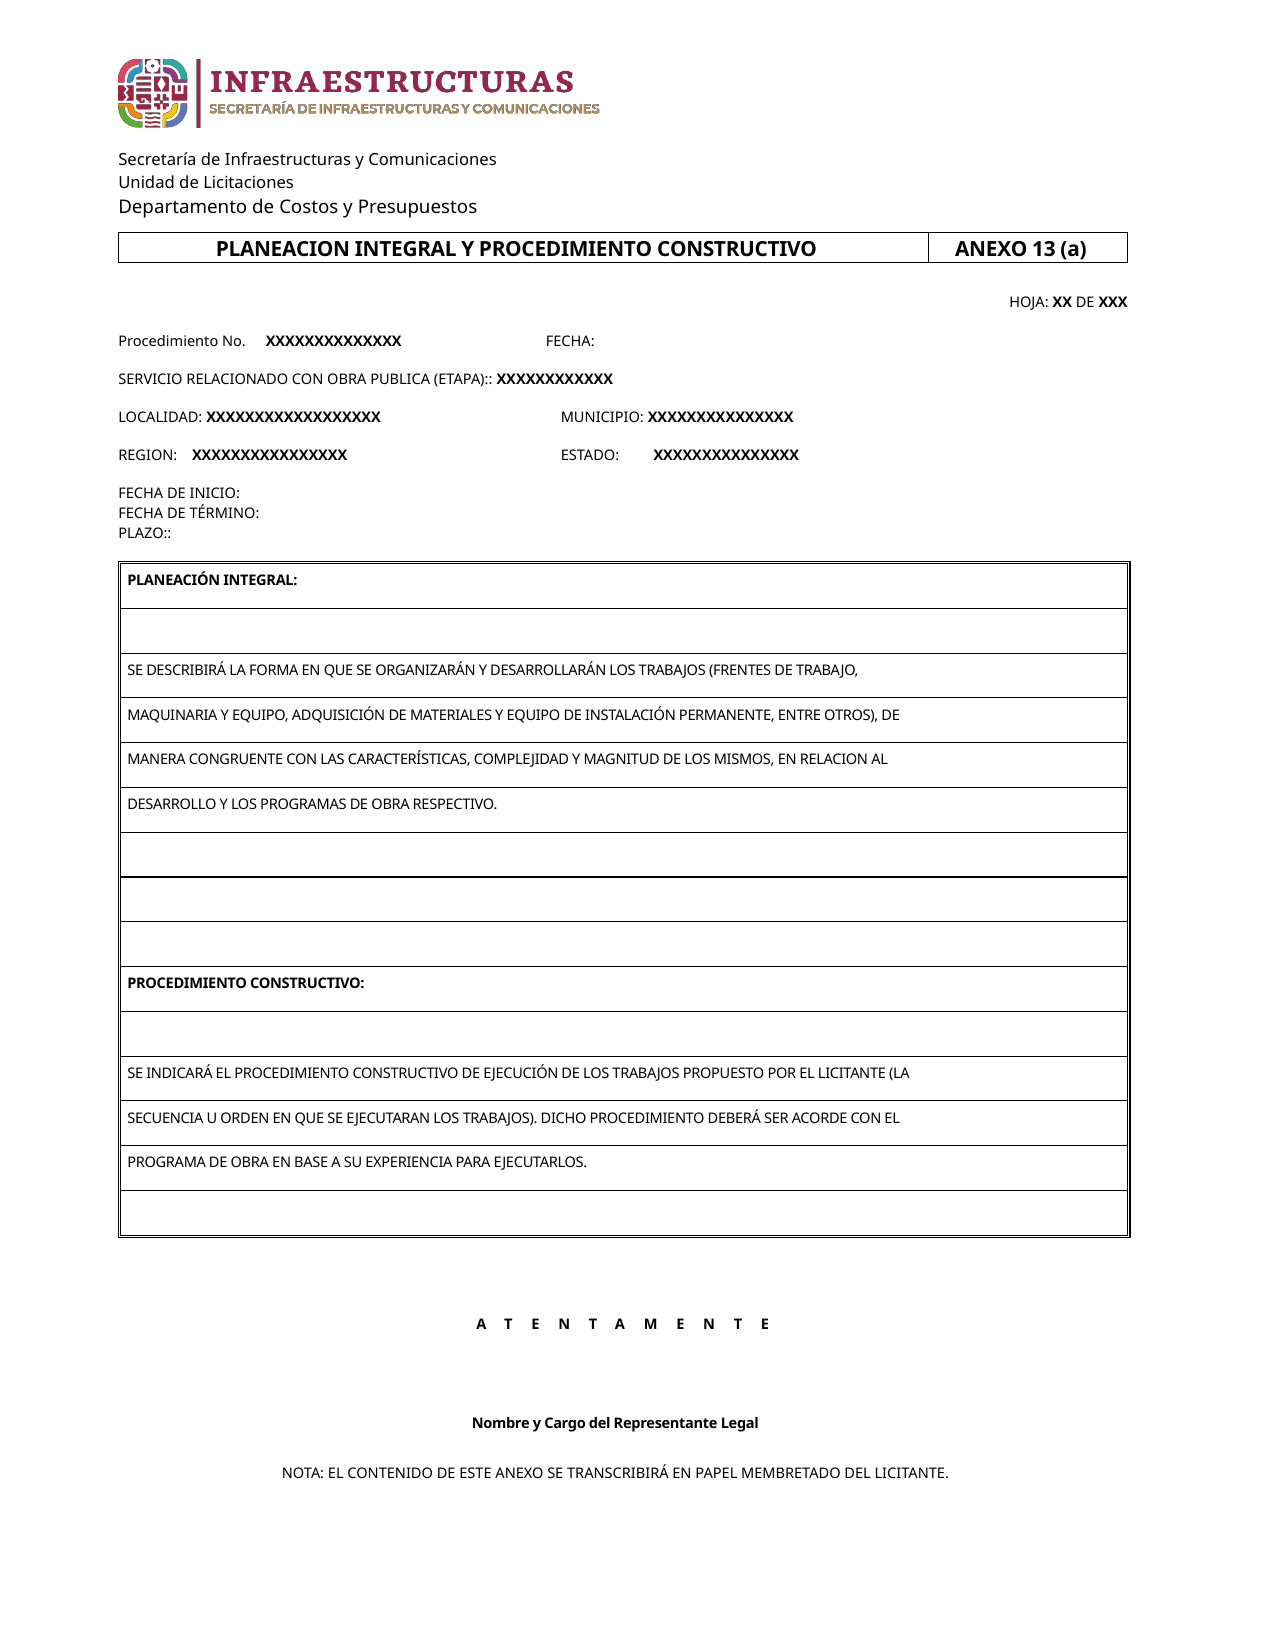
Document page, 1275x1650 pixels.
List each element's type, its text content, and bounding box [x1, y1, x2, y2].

table_cell SECUENCIA U ORDEN EN QUE SE EJECUTARAN LOS TRABAJOS). DICHO PROCEDIMIENTO DEBERÁ SER ACORDE CON EL [121, 1101, 1127, 1145]
text ATENTAMENTE [118, 1314, 1127, 1334]
text SERVICIO RELACIONADO CON OBRA PUBLICA (ETAPA):: XXXXXXXXXXXX [118, 368, 1127, 388]
table_cell SE DESCRIBIRÁ LA FORMA EN QUE SE ORGANIZARÁN Y DESARROLLARÁN LOS TRABAJOS (FRENTES DE TRABAJO, [121, 654, 1127, 697]
table_cell SE INDICARÁ EL PROCEDIMIENTO CONSTRUCTIVO DE EJECUCIÓN DE LOS TRABAJOS PROPUESTO POR EL LICITANTE (LA [121, 1057, 1127, 1100]
table_cell [121, 1191, 1127, 1235]
table_cell PROCEDIMIENTO CONSTRUCTIVO: [121, 967, 1127, 1011]
table_cell MAQUINARIA Y EQUIPO, ADQUISICIÓN DE MATERIALES Y EQUIPO DE INSTALACIÓN PERMANENTE, ENTRE OTROS), DE [121, 698, 1127, 742]
table_cell [121, 922, 1127, 966]
table_cell PROGRAMA DE OBRA EN BASE A SU EXPERIENCIA PARA EJECUTARLOS. [121, 1146, 1127, 1190]
table_header PLANEACIÓN INTEGRAL: [121, 564, 1127, 608]
table_header PLANEACION INTEGRAL Y PROCEDIMIENTO CONSTRUCTIVO [119, 233, 928, 262]
text HOJA: XX DE XXX [118, 292, 1127, 312]
picture [118, 59, 624, 130]
table_cell MANERA CONGRUENTE CON LAS CARACTERÍSTICAS, COMPLEJIDAD Y MAGNITUD DE LOS MISMOS, EN RELACION AL [121, 743, 1127, 787]
table_header ANEXO 13 (a) [929, 233, 1127, 262]
table_cell [121, 833, 1127, 876]
text Procedimiento No. XXXXXXXXXXXXXX FECHA: [118, 330, 1127, 350]
text Nombre y Cargo del Representante Legal [118, 1402, 1113, 1436]
text REGION: XXXXXXXXXXXXXXXX ESTADO: XXXXXXXXXXXXXXX [118, 445, 1127, 464]
table_cell DESARROLLO Y LOS PROGRAMAS DE OBRA RESPECTIVO. [121, 788, 1127, 832]
text NOTA: EL CONTENIDO DE ESTE ANEXO SE TRANSCRIBIRÁ EN PAPEL MEMBRETADO DEL LICITANTE. [118, 1452, 1113, 1486]
table_cell [121, 609, 1127, 652]
text FECHA DE TÉRMINO: [118, 503, 1127, 523]
table_cell [121, 1012, 1127, 1056]
text PLAZO:: [118, 523, 1127, 542]
table_cell [121, 878, 1127, 921]
text LOCALIDAD: XXXXXXXXXXXXXXXXXX MUNICIPIO: XXXXXXXXXXXXXXX [118, 407, 1127, 426]
text FECHA DE INICIO: [118, 483, 1127, 503]
